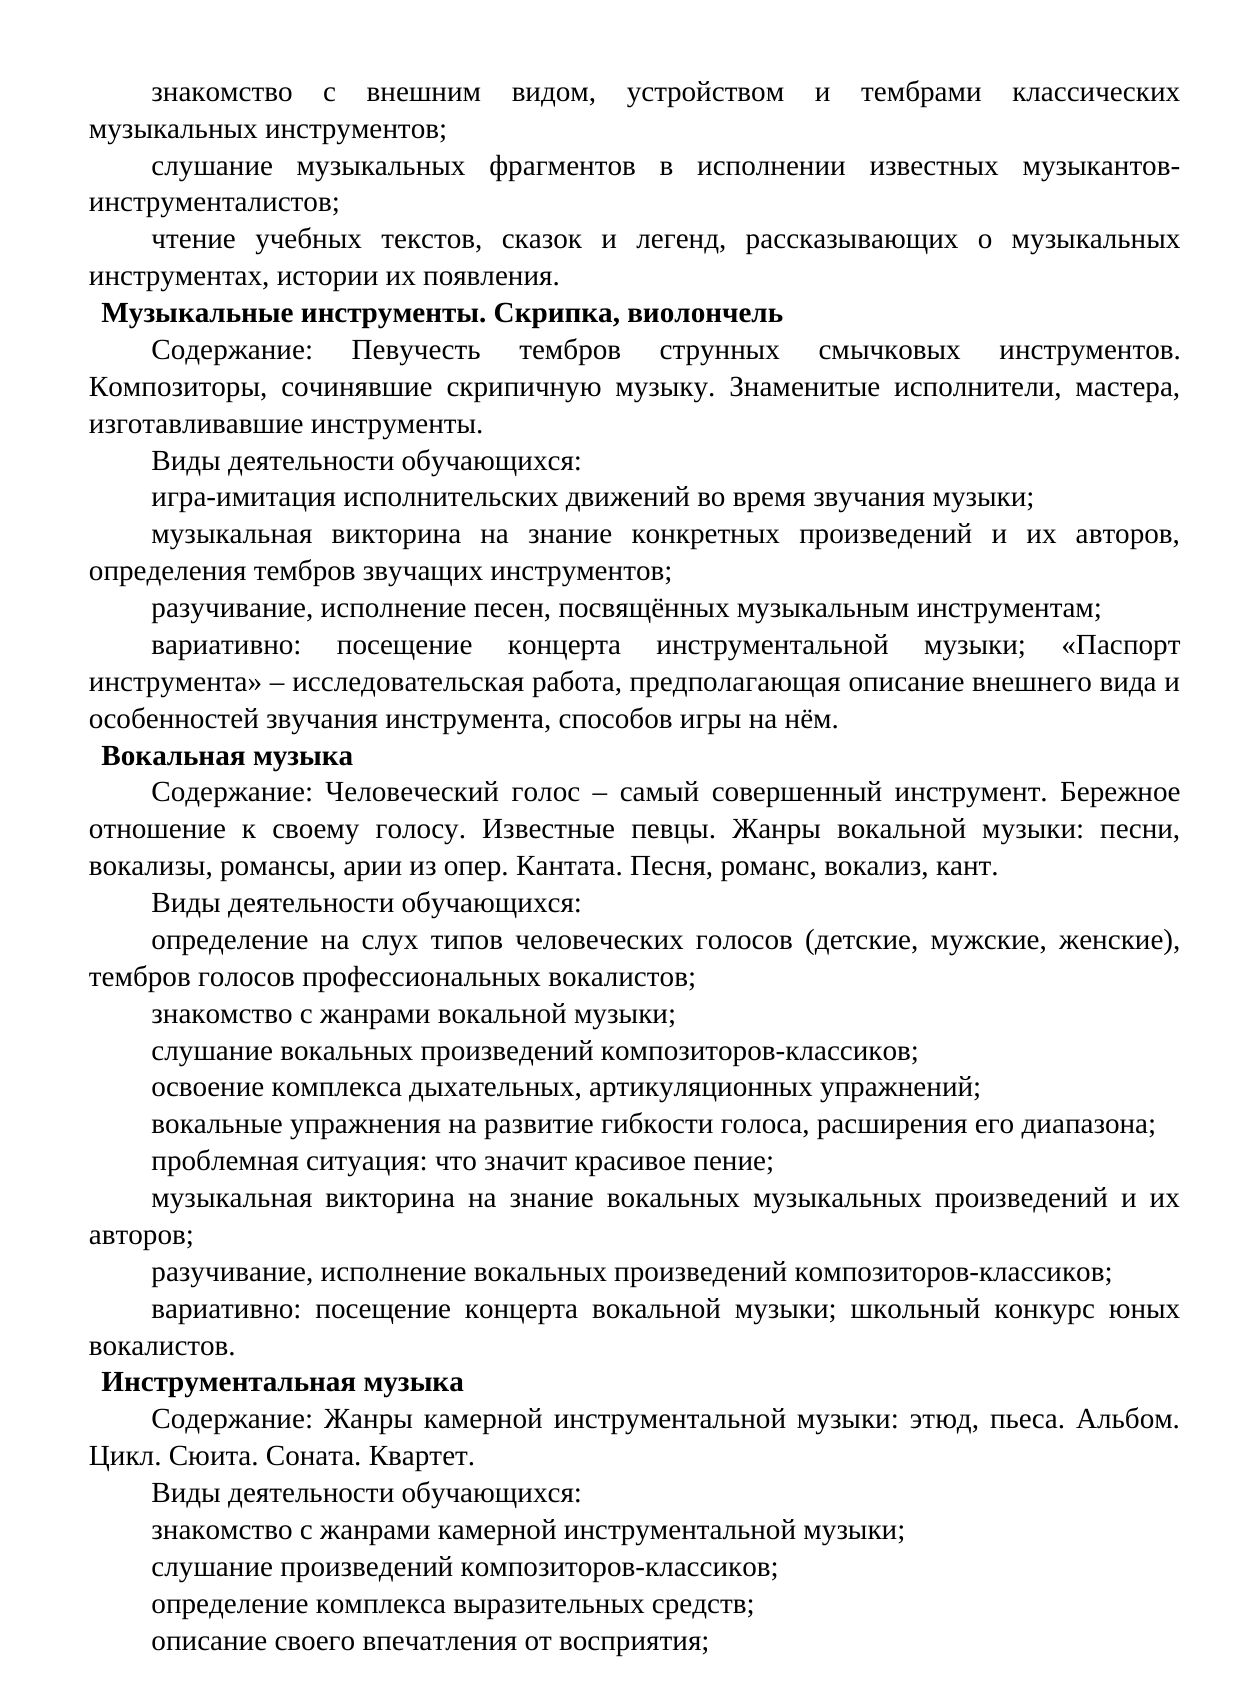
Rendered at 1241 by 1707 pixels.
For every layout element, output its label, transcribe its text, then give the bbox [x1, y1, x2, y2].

text вариативно: посещение концерта вокальной музыки; школьный конкурс юных вокалистов. [89, 1291, 1181, 1361]
text музыкальная викторина на знание конкретных произведений и их авторов, определения тембров звучащих инструментов; [89, 516, 1181, 587]
text Виды деятельности обучающихся: [89, 885, 1181, 919]
text описание своего впечатления от восприятия; [89, 1623, 1181, 1656]
text определение на слух типов человеческих голосов (детские, мужские, женские), тембров голосов профессиональных вокалистов; [89, 922, 1181, 992]
text Вокальная музыка [101, 738, 1181, 771]
text слушание вокальных произведений композиторов-классиков; [89, 1033, 1181, 1066]
text знакомство с жанрами камерной инструментальной музыки; [89, 1512, 1181, 1546]
text музыкальная викторина на знание вокальных музыкальных произведений и их авторов; [89, 1180, 1181, 1251]
text Содержание: Жанры камерной инструментальной музыки: этюд, пьеса. Альбом. Цикл. Сюита. Соната. Квартет. [89, 1401, 1181, 1472]
text знакомство с жанрами вокальной музыки; [89, 996, 1181, 1029]
text Содержание: Человеческий голос – самый совершенный инструмент. Бережное отношение к своему голосу. Известные певцы. Жанры вокальной музыки: песни, вокализы, романсы, арии из опер. Кантата. Песня, романс, вокализ, кант. [89, 774, 1181, 882]
text Содержание: Певучесть тембров струнных смычковых инструментов. Композиторы, сочинявшие скрипичную музыку. Знаменитые исполнители, мастера, изготавливавшие инструменты. [89, 332, 1181, 439]
text чтение учебных текстов, сказок и легенд, рассказывающих о музыкальных инструментах, истории их появления. [89, 221, 1181, 292]
text Виды деятельности обучающихся: [89, 443, 1181, 476]
text разучивание, исполнение песен, посвящённых музыкальным инструментам; [89, 590, 1181, 624]
text проблемная ситуация: что значит красивое пение; [89, 1143, 1181, 1177]
text слушание музыкальных фрагментов в исполнении известных музыкантов-инструменталистов; [89, 148, 1181, 218]
text Музыкальные инструменты. Скрипка, виолончель [101, 295, 1181, 329]
text Виды деятельности обучающихся: [89, 1475, 1181, 1509]
text знакомство с внешним видом, устройством и тембрами классических музыкальных инструментов; [89, 74, 1181, 144]
text вариативно: посещение концерта инструментальной музыки; «Паспорт инструмента» – исследовательская работа, предполагающая описание внешнего вида и особенностей звучания инструмента, способов игры на нём. [89, 627, 1181, 734]
text разучивание, исполнение вокальных произведений композиторов-классиков; [89, 1254, 1181, 1287]
text слушание произведений композиторов-классиков; [89, 1549, 1181, 1582]
text Инструментальная музыка [101, 1364, 1181, 1398]
text вокальные упражнения на развитие гибкости голоса, расширения его диапазона; [89, 1106, 1181, 1140]
text освоение комплекса дыхательных, артикуляционных упражнений; [89, 1069, 1181, 1103]
text игра-имитация исполнительских движений во время звучания музыки; [89, 479, 1181, 513]
text определение комплекса выразительных средств; [89, 1586, 1181, 1619]
